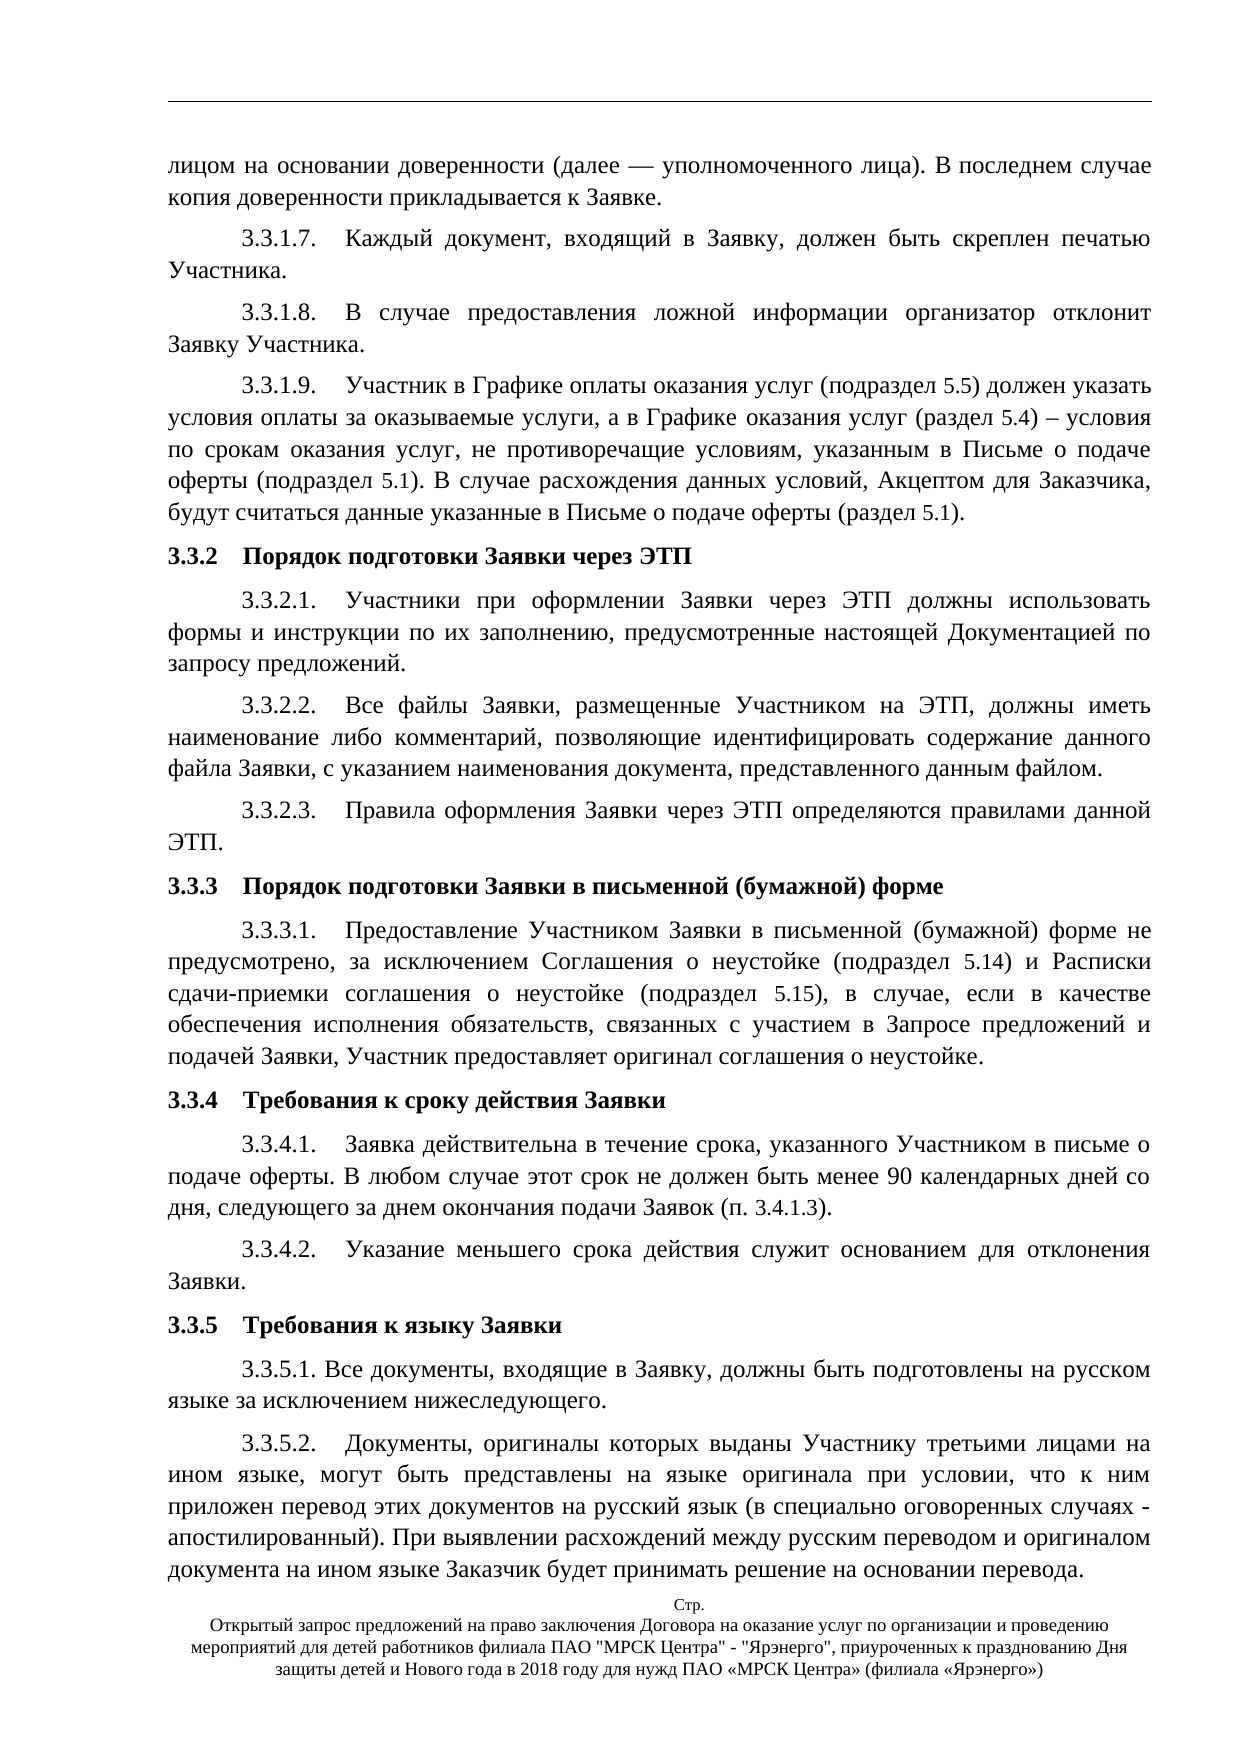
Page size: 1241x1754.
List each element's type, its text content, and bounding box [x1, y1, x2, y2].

list Участники при оформлении Заявки через ЭТП должны использовать формы и инструкции по их заполнению, предусмотренные настоящей Документацией по запросу предложений. [168, 585, 1152, 677]
list Правила оформления Заявки через ЭТП определяются правилами данной ЭТП. [168, 795, 1152, 856]
list Заявка действительна в течение срока, указанного Участником в письме о подаче оферты. В любом случае этот срок не должен быть менее 90 календарных дней со дня, следующего за днем окончания подачи Заявок (п. 3.4.1.3). [168, 1129, 1151, 1221]
list Документы, оригиналы которых выданы Участнику третьими лицами на ином языке, могут быть представлены на языке оригинала при условии, что к ним приложен перевод этих документов на русский язык (в специально оговоренных случаях - апостилированный). При выявлении расхождений между русским переводом и оригиналом документа на ином языке Заказчик будет принимать решение на основании перевода. [168, 1428, 1152, 1583]
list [168, 150, 1152, 210]
list Каждый документ, входящий в Заявку, должен быть скреплен печатью Участника. [168, 223, 1152, 284]
subtitle Требования к сроку действия Заявки [168, 1085, 1152, 1114]
list Все файлы Заявки, размещенные Участником на ЭТП, должны иметь наименование либо комментарий, позволяющие идентифицировать содержание данного файла Заявки, с указанием наименования документа, представленного данным файлом. [168, 690, 1152, 782]
list В случае предоставления ложной информации организатор отклонит Заявку Участника. [168, 297, 1152, 357]
text 3.3.5.1. Все документы, входящие в Заявку, должны быть подготовлены на русском языке за исключением нижеследующего. [168, 1354, 1152, 1414]
subtitle Порядок подготовки Заявки через ЭТП [168, 541, 1152, 570]
subtitle Требования к языку Заявки [168, 1310, 1152, 1339]
subtitle Порядок подготовки Заявки в письменной (бумажной) форме [168, 871, 1152, 899]
list Участник в Графике оплаты оказания услуг (подраздел 5.5) должен указать условия оплаты за оказываемые услуги, а в Графике оказания услуг (раздел 5.4) – условия по срокам оказания услуг, не противоречащие условиям, указанным в Письме о подаче оферты (подраздел 5.1). В случае расхождения данных условий, Акцептом для Заказчика, будут считаться данные указанные в Письме о подаче оферты (раздел 5.1). [168, 371, 1152, 526]
list Указание меньшего срока действия служит основанием для отклонения Заявки. [168, 1234, 1151, 1295]
list Предоставление Участником Заявки в письменной (бумажной) форме не предусмотрено, за исключением Соглашения о неустойке (подраздел 5.14) и Расписки сдачи-приемки соглашения о неустойке (подраздел 5.15), в случае, если в качестве обеспечения исполнения обязательств, связанных с участием в Запросе предложений и подачей Заявки, Участник предоставляет оригинал соглашения о неустойке. [168, 915, 1152, 1070]
